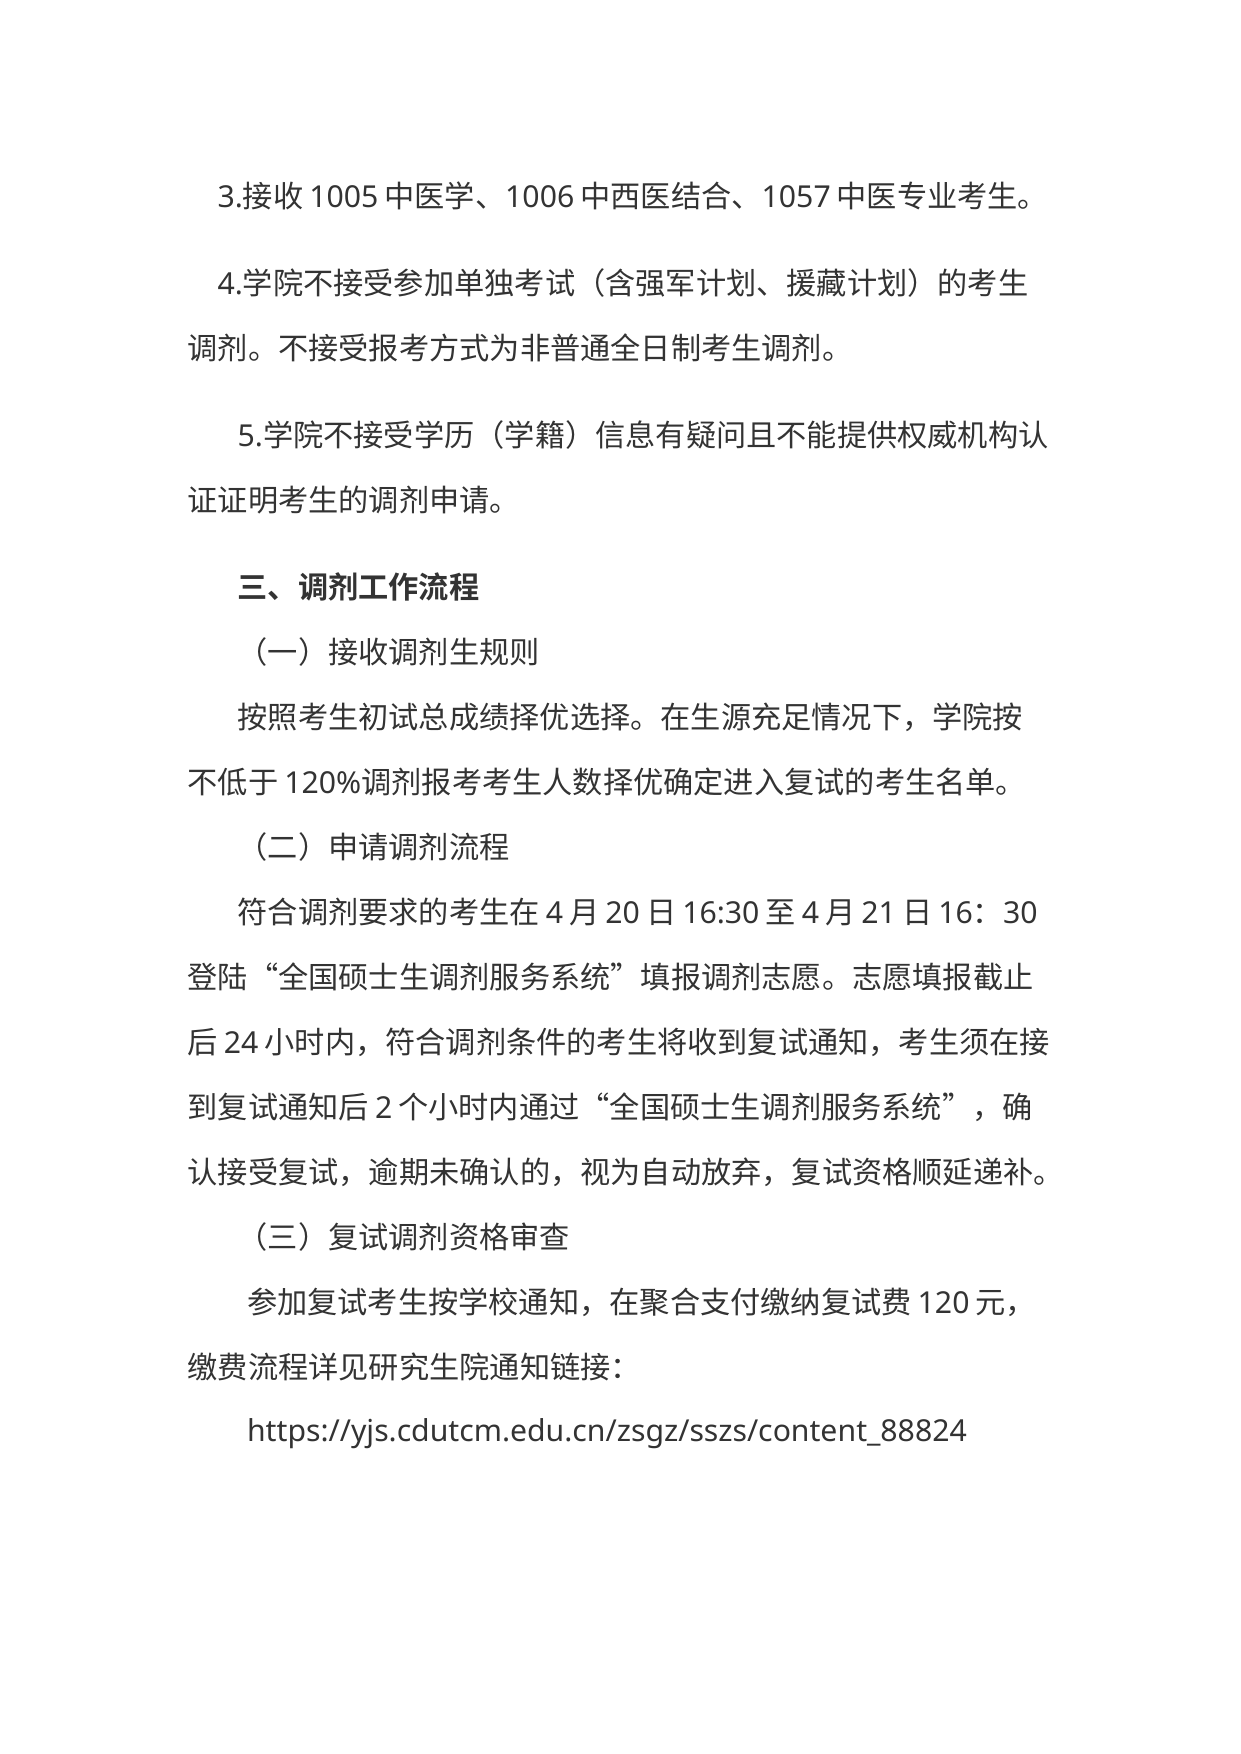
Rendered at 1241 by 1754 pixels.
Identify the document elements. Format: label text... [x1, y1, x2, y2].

text （二）申请调剂流程 [187, 813, 1053, 878]
text （一）接收调剂生规则 [187, 618, 1053, 683]
text https://yjs.cdutcm.edu.cn/zsgz/sszs/content_88824 [187, 1398, 1053, 1463]
text 按照考生初试总成绩择优选择。在生源充足情况下，学院按不低于120%调剂报考考生人数择优确定进入复试的考生名单。 [187, 683, 1053, 813]
text （三）复试调剂资格审查 [187, 1203, 1053, 1268]
text 符合调剂要求的考生在4月20日16:30至4月21日16：30登陆“全国硕士生调剂服务系统”填报调剂志愿。志愿填报截止后24小时内，符合调剂条件的考生将收到复试通知，考生须在接到复试通知后2个小时内通过“全国硕士生调剂服务系统”，确认接受复试，逾期未确认的，视为自动放弃，复试资格顺延递补。 [187, 878, 1053, 1203]
text 3.接收1005中医学、1006中西医结合、1057中医专业考生。 [187, 162, 1053, 227]
text 参加复试考生按学校通知，在聚合支付缴纳复试费120元，缴费流程详见研究生院通知链接： [187, 1268, 1053, 1398]
text 三、调剂工作流程 [187, 553, 1053, 618]
text 5.学院不接受学历（学籍）信息有疑问且不能提供权威机构认证证明考生的调剂申请。 [187, 401, 1053, 531]
text 4.学院不接受参加单独考试（含强军计划、援藏计划）的考生调剂。不接受报考方式为非普通全日制考生调剂。 [187, 249, 1053, 379]
